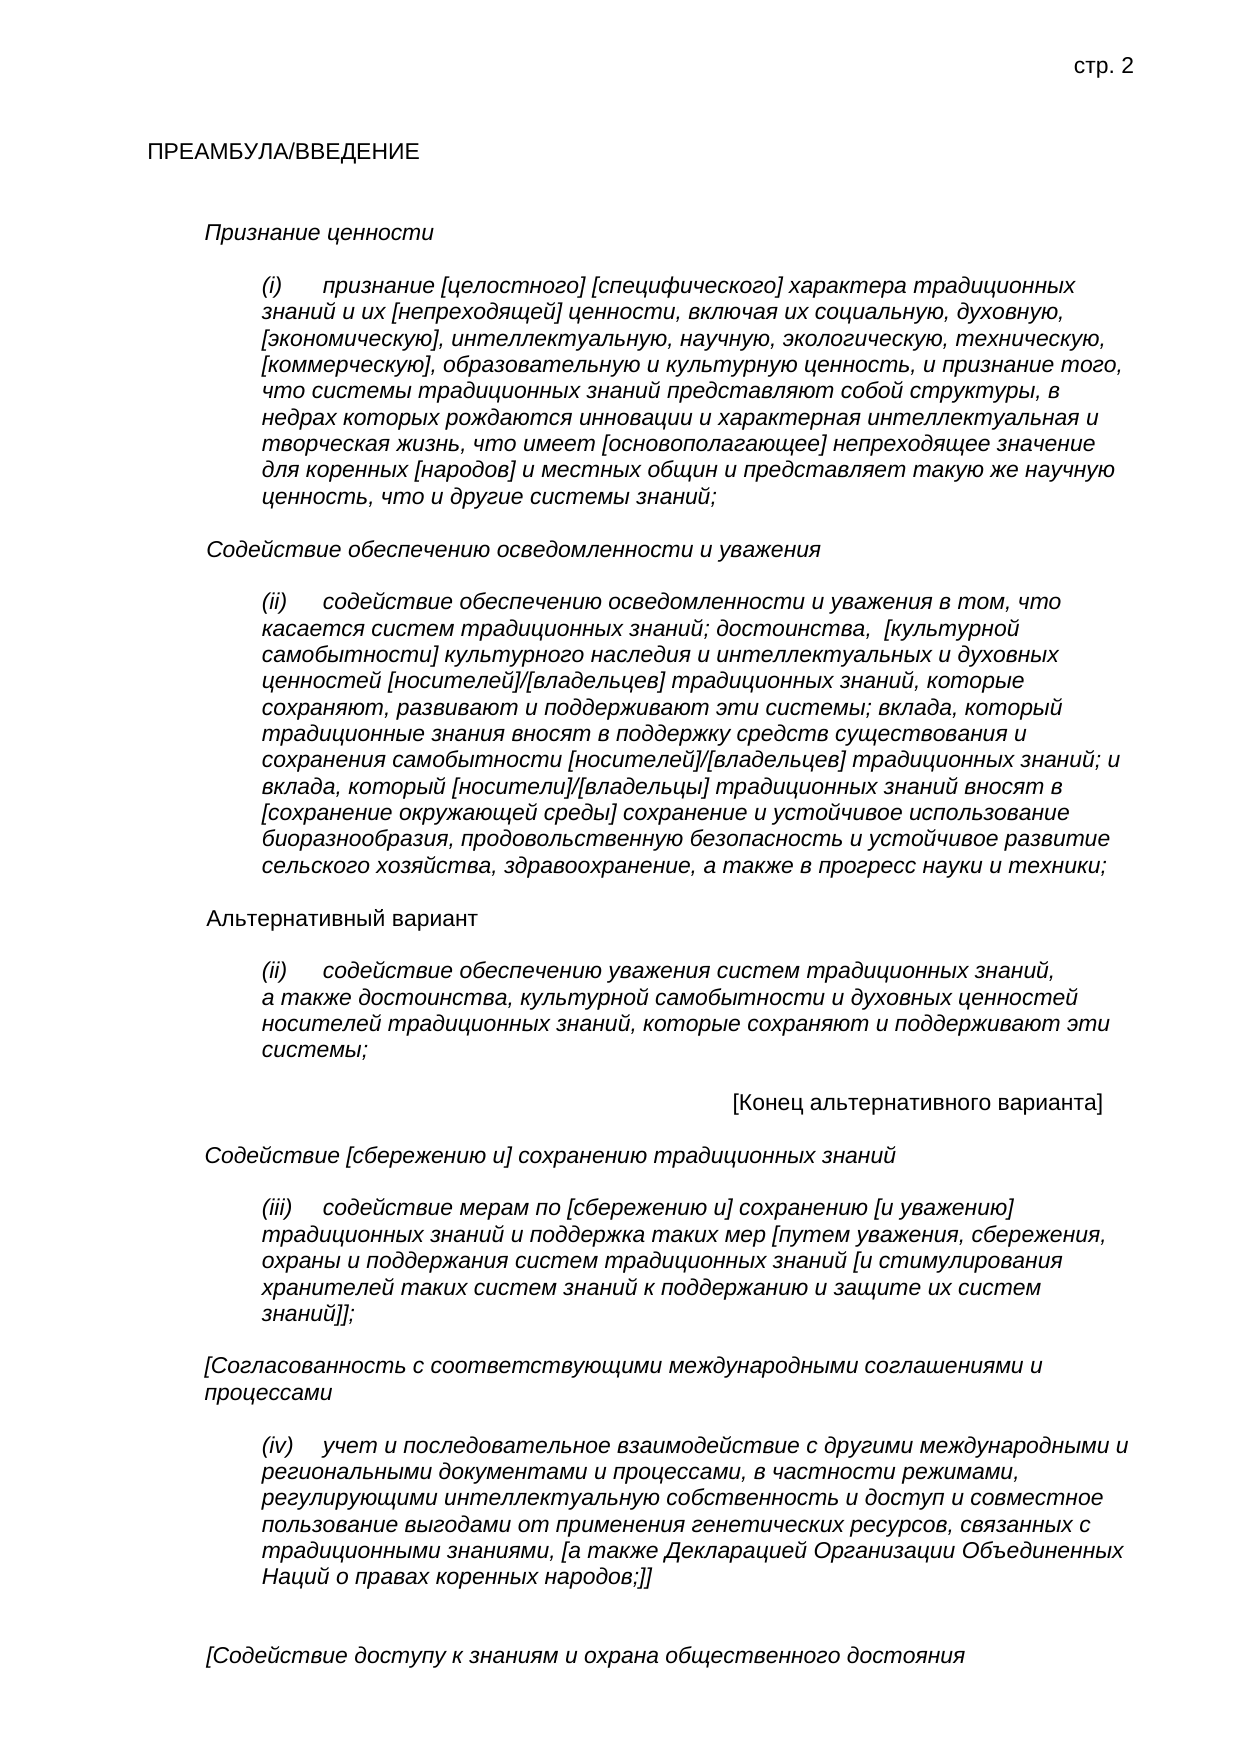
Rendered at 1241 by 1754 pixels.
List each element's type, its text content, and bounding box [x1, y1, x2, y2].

text (iv) учет и последовательное взаимодействие с другими международными и региональными документами и процессами, в частности режимами, регулирующими интеллектуальную собственность и доступ и совместное пользование выгодами от применения генетических ресурсов, связанных с традиционными знаниями, [а также Декларацией Организации Объединенных Наций о правах коренных народов;]] [262, 1432, 1134, 1590]
text (ii) содействие обеспечению уважения систем традиционных знаний, а также достоинства, культурной самобытности и духовных ценностей носителей традиционных знаний, которые сохраняют и поддерживают эти системы; [262, 957, 1134, 1063]
text [Содействие доступу к знаниям и охрана общественного достояния [206, 1642, 1134, 1669]
text Содействие [сбережению и] сохранению традиционных знаний [204, 1142, 1134, 1168]
text [Согласованность с соответствующими международными соглашениями и процессами [204, 1352, 1134, 1405]
text Альтернативный вариант [206, 904, 1134, 931]
text (ii) содействие обеспечению осведомленности и уважения в том, что касается систем традиционных знаний; достоинства, [культурной самобытности] культурного наследия и интеллектуальных и духовных ценностей [носителей]/[владельцев] традиционных знаний, которые сохраняют, развивают и поддерживают эти системы; вклада, который традиционные знания вносят в поддержку средств существования и сохранения самобытности [носителей]/[владельцев] традиционных знаний; и вклада, который [носители]/[владельцы] традиционных знаний вносят в [сохранение окружающей среды] сохранение и устойчивое использование биоразнообразия, продовольственную безопасность и устойчивое развитие сельского хозяйства, здравоохранение, а также в прогресс науки и техники; [262, 588, 1134, 878]
text Признание ценности [204, 219, 1134, 246]
text (iii) содействие мерам по [сбережению и] сохранению [и уважению] традиционных знаний и поддержка таких мер [путем уважения, сбережения, охраны и поддержания систем традиционных знаний [и стимулирования хранителей таких систем знаний к поддержанию и защите их систем знаний]]; [262, 1194, 1134, 1326]
text ПРЕАМБУЛА/ВВЕДЕНИЕ [147, 132, 1134, 167]
text (i) признание [целостного] [специфического] характера традиционных знаний и их [непреходящей] ценности, включая их социальную, духовную, [экономическую], интеллектуальную, научную, экологическую, техническую, [коммерческую], образовательную и культурную ценность, и признание того, что системы традиционных знаний представляют собой структуры, в недрах которых рождаются инновации и характерная интеллектуальная и творческая жизнь, что имеет [основополагающее] непреходящее значение для коренных [народов] и местных общин и представляет такую же научную ценность, что и другие системы знаний; [262, 272, 1134, 509]
text Содействие обеспечению осведомленности и уважения [206, 536, 1134, 562]
text [Конец альтернативного варианта] [147, 1089, 1134, 1115]
